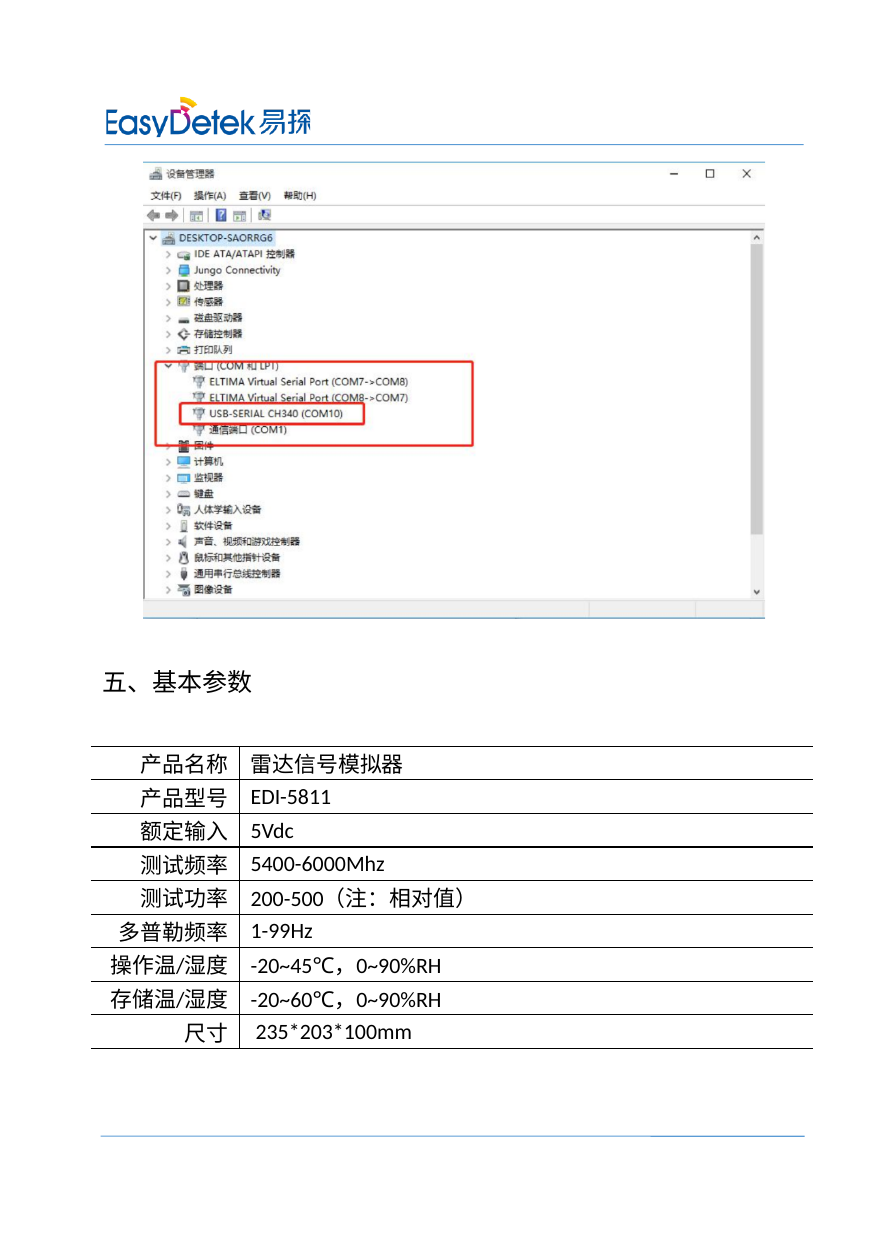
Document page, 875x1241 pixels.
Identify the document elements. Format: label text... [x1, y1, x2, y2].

table_cell 尺寸 [91, 1015, 239, 1048]
table_cell 操作温/湿度 [91, 948, 239, 981]
table_header 雷达信号模拟器 [240, 747, 813, 779]
table_cell 235*203*100mm [240, 1015, 813, 1048]
table_cell 存储温/湿度 [91, 982, 239, 1014]
table_header 产品名称 [91, 747, 239, 779]
table_cell 5Vdc [240, 814, 813, 846]
table_cell -20~45℃，0~90%RH [240, 948, 813, 981]
picture [104, 96, 310, 137]
table_cell 测试功率 [91, 881, 239, 913]
table_cell 测试频率 [91, 848, 239, 880]
table_cell 多普勒频率 [91, 915, 239, 947]
list 五、基本参数 [102, 648, 802, 713]
table_cell EDI-5811 [240, 780, 813, 813]
picture [138, 160, 766, 619]
table_cell -20~60℃，0~90%RH [240, 982, 813, 1014]
table_cell 产品型号 [91, 780, 239, 813]
table_cell 额定输入 [91, 814, 239, 846]
table_cell 5400-6000Mhz [240, 848, 813, 880]
table_cell 200-500（注：相对值） [240, 881, 813, 913]
table_cell 1-99Hz [240, 915, 813, 947]
